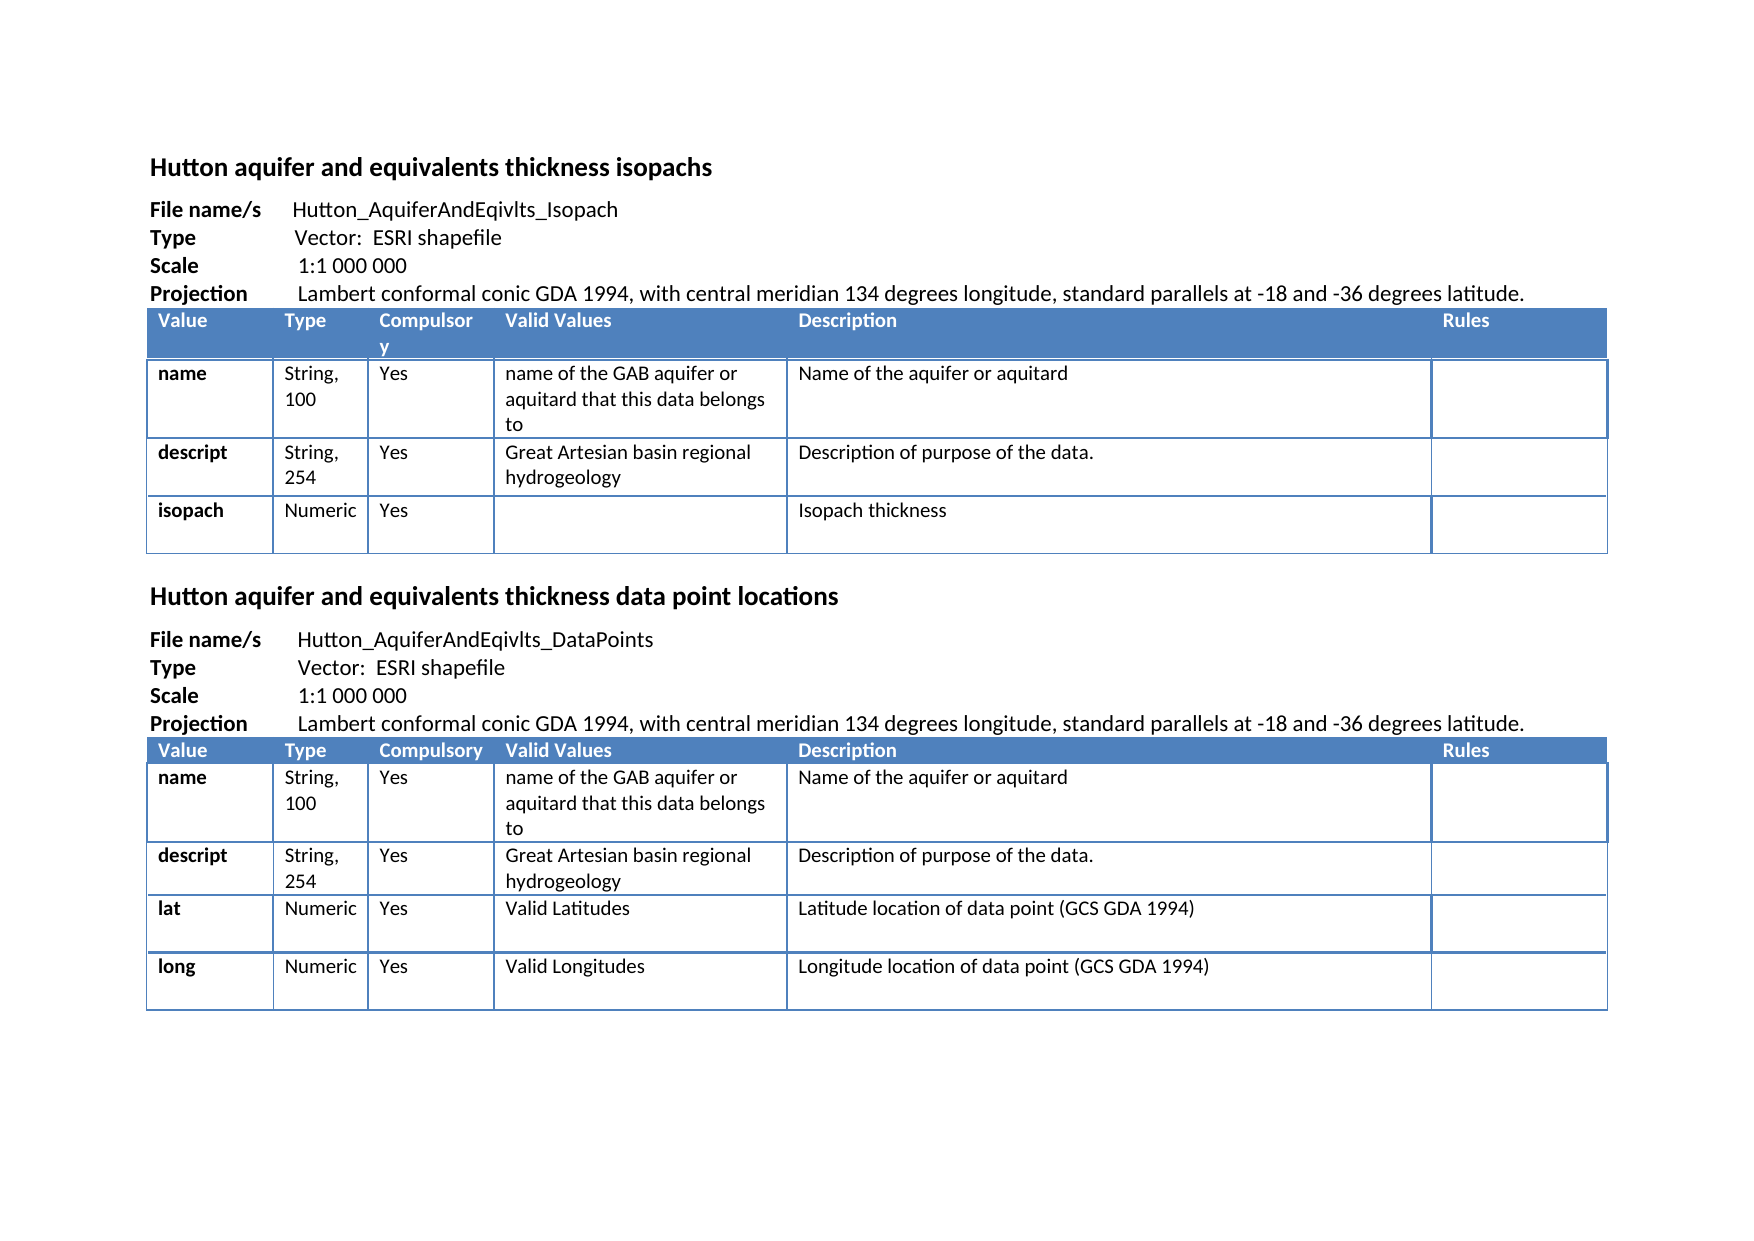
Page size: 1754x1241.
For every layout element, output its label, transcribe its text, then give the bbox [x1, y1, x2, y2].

table_cell name of the GAB aquifer or aquitard that this data belongs to [495, 764, 786, 841]
table_cell Great Artesian basin regional hydrogeology [495, 439, 786, 495]
table_cell String, 100 [274, 361, 367, 437]
table_cell long [147, 951, 273, 1009]
table_header Type [274, 308, 367, 358]
table_header Description [788, 308, 1431, 358]
table_cell [495, 497, 786, 553]
table_cell Valid Latitudes [495, 896, 786, 951]
table_cell Numeric [274, 954, 367, 1009]
table_cell Isopach thickness [788, 497, 1430, 553]
table_cell Name of the aquifer or aquitard [788, 361, 1430, 437]
table_cell Yes [369, 764, 493, 841]
table_header Description [788, 737, 1431, 762]
table_cell Yes [369, 361, 493, 437]
table_cell [1433, 764, 1606, 841]
table_cell [1432, 951, 1607, 1009]
table_cell Yes [369, 843, 493, 893]
table_cell name [148, 764, 272, 841]
table_cell Name of the aquifer or aquitard [788, 764, 1430, 841]
table_header Valid Values [495, 308, 786, 358]
table_header Compulsory [369, 737, 493, 762]
table_cell String, 254 [274, 843, 367, 893]
text File name/s Hutton_AquiferAndEqivlts_DataPoints [150, 625, 1604, 653]
text Scale 1:1 000 000 [150, 252, 1604, 279]
table_cell Longitude location of data point (GCS GDA 1994) [788, 954, 1431, 1009]
subtitle Hutton aquifer and equivalents thickness isopachs [150, 150, 1604, 183]
table_cell [1433, 361, 1606, 437]
table_cell [1433, 894, 1607, 951]
table_cell lat [147, 894, 272, 951]
text Type Vector: ESRI shapefile [150, 223, 1604, 252]
table_cell name of the GAB aquifer or aquitard that this data belongs to [495, 361, 786, 437]
table_header Rules [1432, 737, 1607, 762]
table_cell String, 100 [274, 764, 367, 841]
table_cell Yes [369, 439, 493, 495]
table_cell String, 254 [274, 439, 367, 495]
table_cell [1432, 439, 1607, 495]
table_header Valid Values [495, 737, 786, 762]
table_header Type [274, 737, 367, 762]
table_header Compulsory [369, 308, 493, 358]
table_cell Yes [369, 954, 493, 1009]
subtitle Hutton aquifer and equivalents thickness data point locations [150, 579, 1604, 612]
text Scale 1:1 000 000 [150, 681, 1604, 709]
table_header Value [147, 737, 273, 762]
table_cell name [148, 361, 272, 437]
table_header Rules [1432, 308, 1607, 358]
table_header Value [147, 308, 272, 358]
table_cell Yes [369, 896, 493, 951]
table_cell Numeric [274, 896, 367, 951]
text Type Vector: ESRI shapefile [150, 653, 1604, 681]
text Projection Lambert conformal conic GDA 1994, with central meridian 134 degrees longitude, standard parallels at -18 and -36 degrees latitude. [150, 709, 1604, 737]
table_cell Valid Longitudes [495, 954, 786, 1009]
table_cell isopach [147, 495, 272, 553]
table_cell Latitude location of data point (GCS GDA 1994) [788, 896, 1430, 951]
table_cell descript [147, 843, 273, 893]
table_cell descript [147, 439, 272, 495]
table_cell Description of purpose of the data. [788, 843, 1431, 893]
table_cell Great Artesian basin regional hydrogeology [495, 843, 786, 893]
table_cell Description of purpose of the data. [788, 439, 1431, 495]
table_cell Yes [369, 497, 493, 553]
text Projection Lambert conformal conic GDA 1994, with central meridian 134 degrees longitude, standard parallels at -18 and -36 degrees latitude. [150, 279, 1604, 308]
table_cell [1433, 495, 1607, 553]
text File name/s Hutton_AquiferAndEqivlts_Isopach [150, 196, 1604, 223]
table_cell Numeric [274, 497, 367, 553]
table_cell [1432, 843, 1607, 893]
